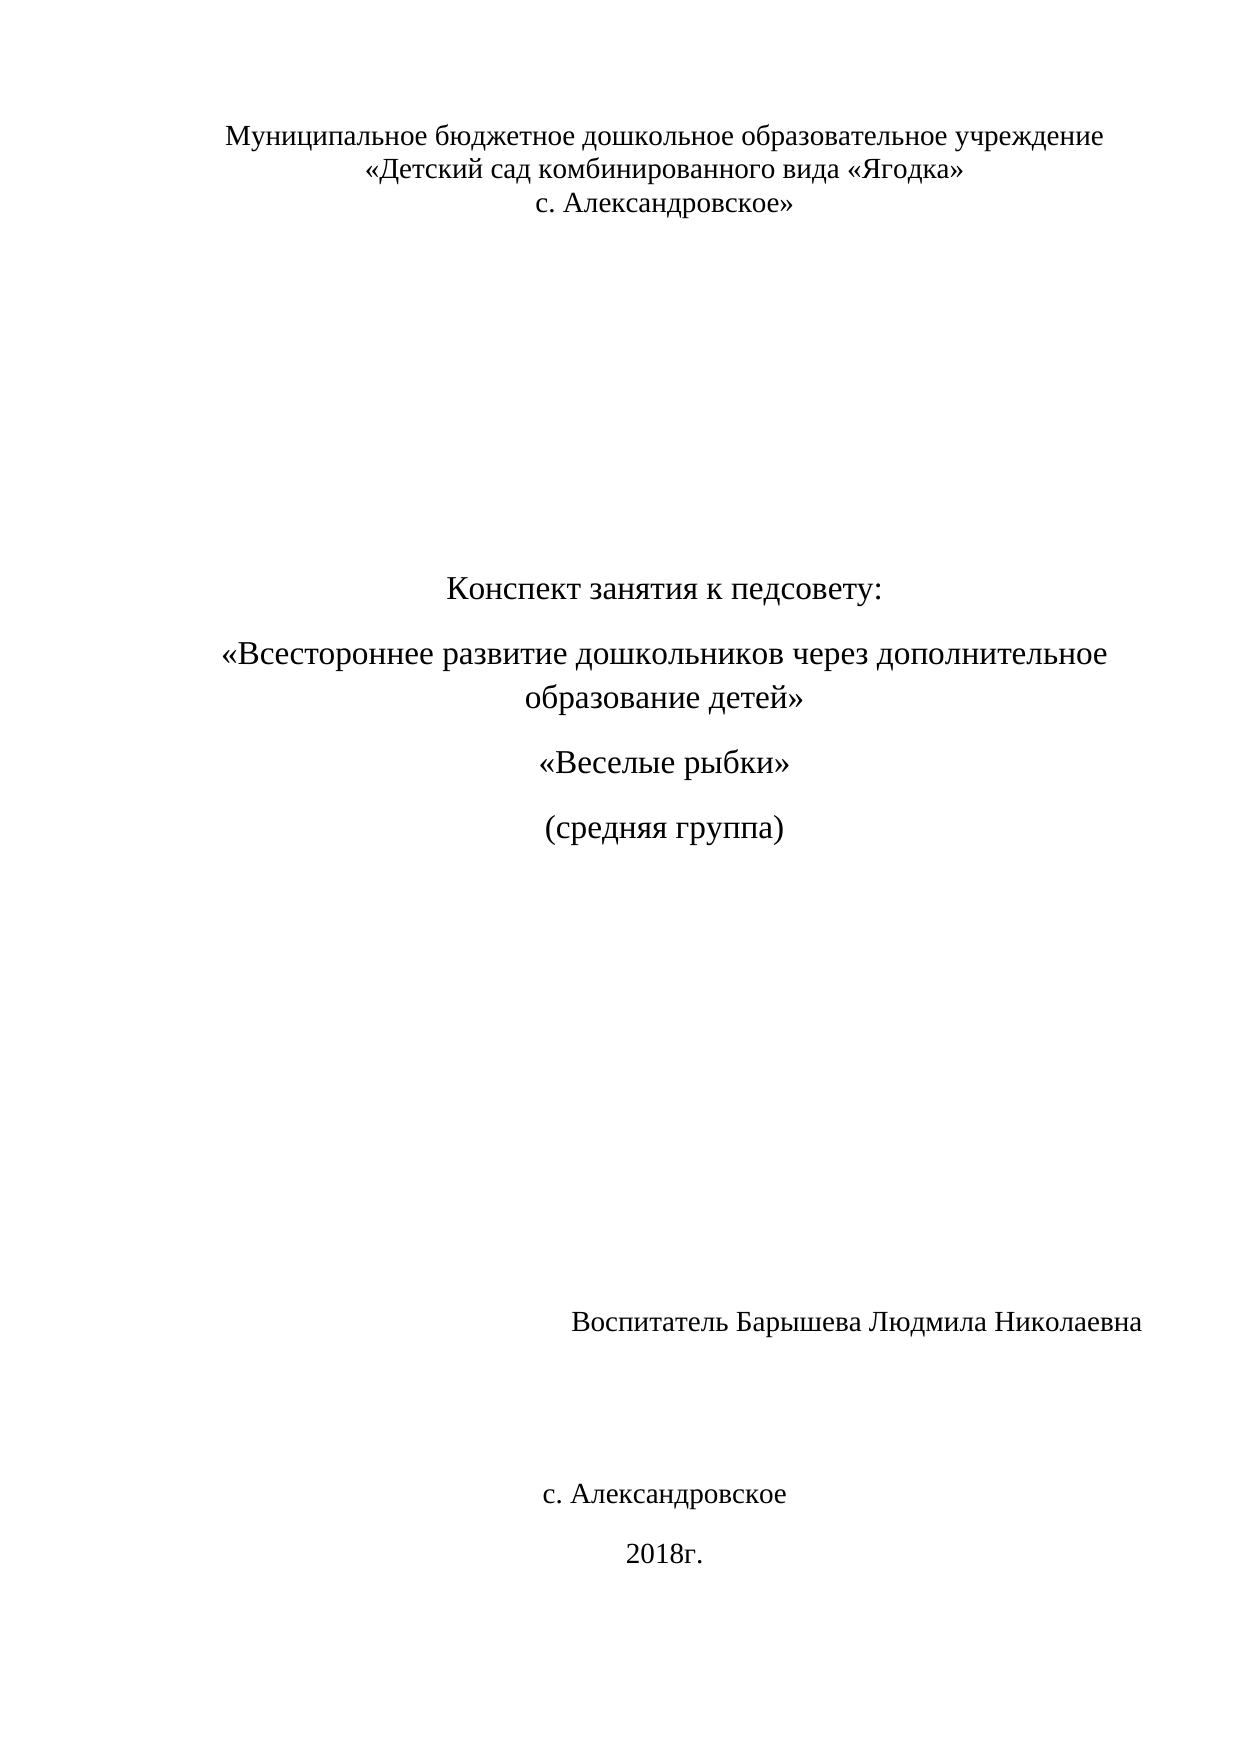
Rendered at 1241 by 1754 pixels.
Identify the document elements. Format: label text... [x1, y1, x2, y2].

text Воспитатель Барышева Людмила Николаевна [177, 1304, 1152, 1338]
text «Детский сад комбинированного вида «Ягодка» [177, 152, 1152, 185]
text с. Александровское» [177, 185, 1152, 219]
text Муниципальное бюджетное дошкольное образовательное учреждение [177, 118, 1152, 152]
text «Веселые рыбки» [177, 742, 1152, 781]
text «Всестороннее развитие дошкольников через дополнительное образование детей» [177, 633, 1152, 716]
text Конспект занятия к педсовету: [177, 568, 1152, 607]
text 2018г. [177, 1536, 1152, 1569]
text (средняя группа) [177, 807, 1152, 846]
text с. Александровское [177, 1476, 1152, 1510]
